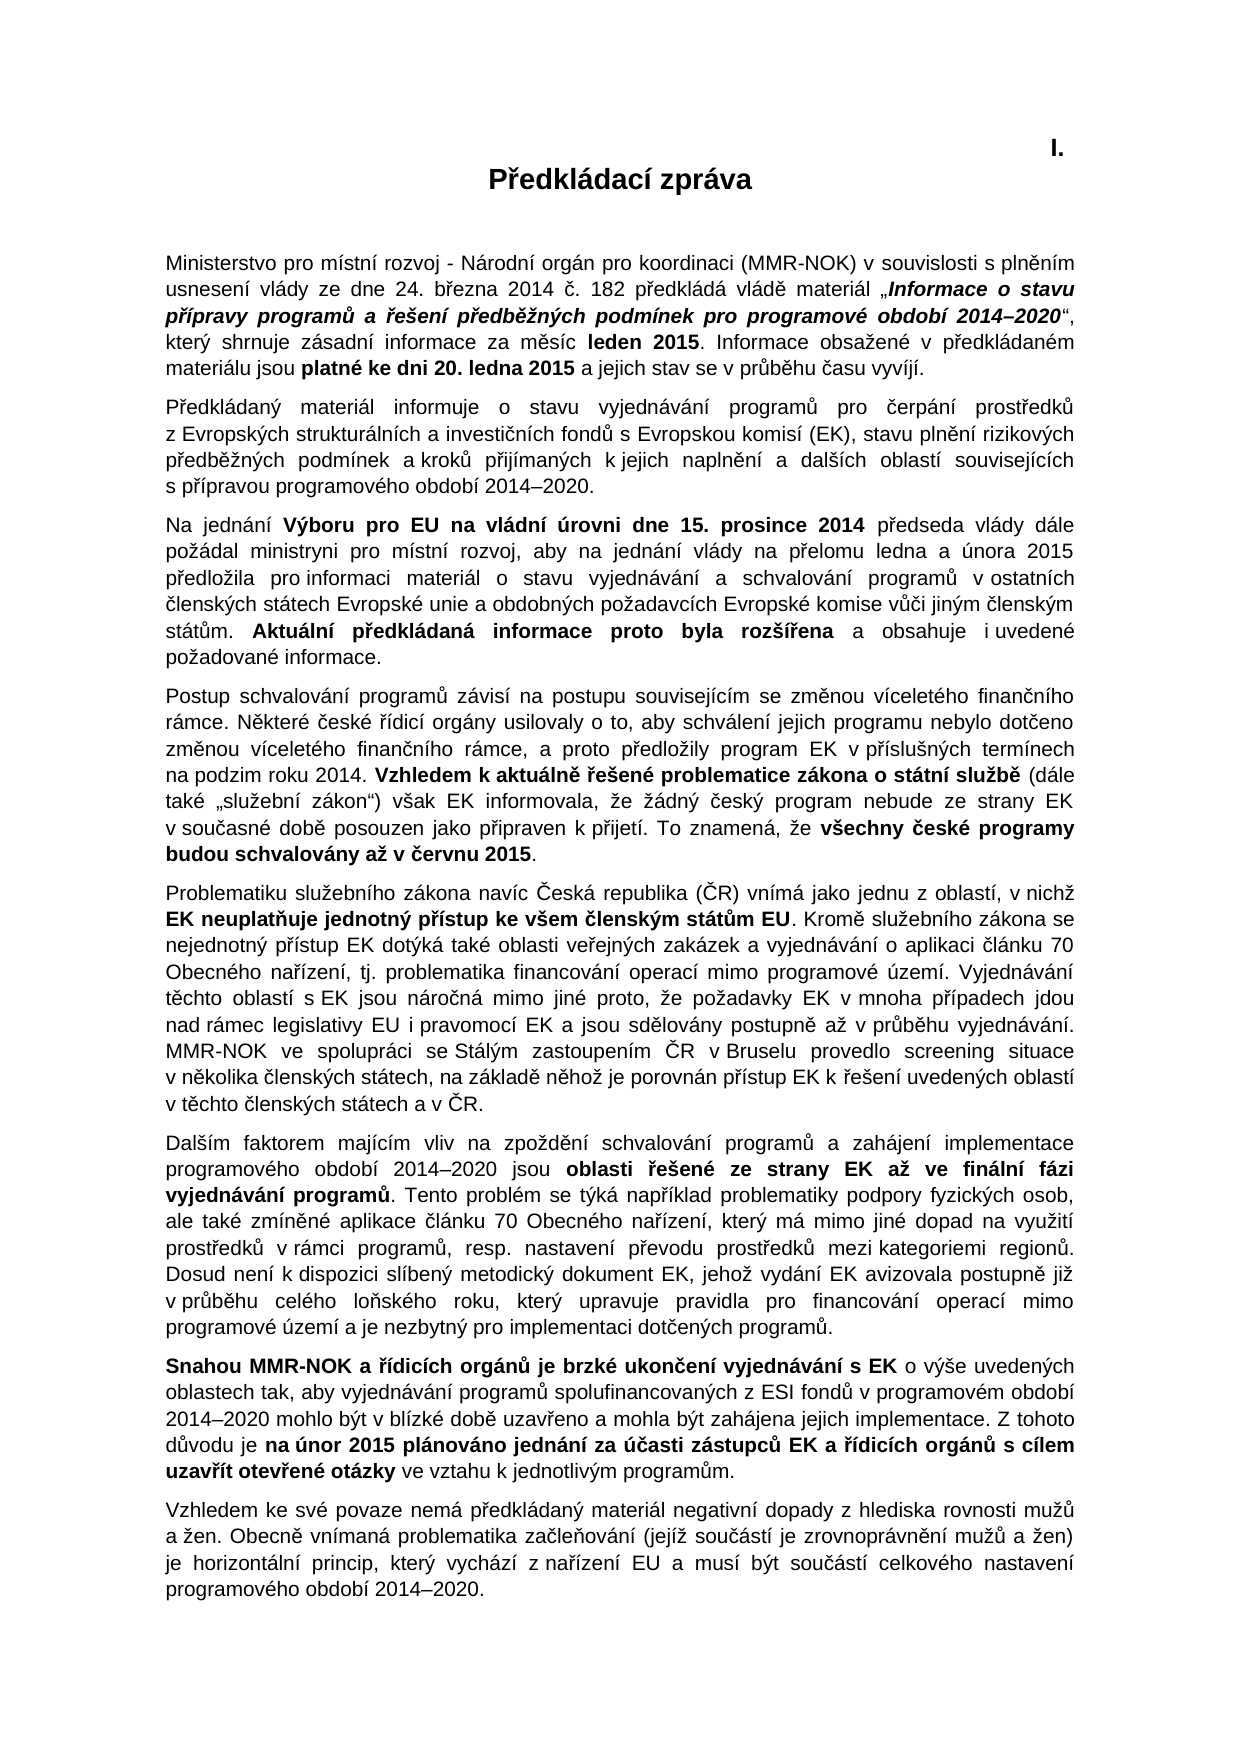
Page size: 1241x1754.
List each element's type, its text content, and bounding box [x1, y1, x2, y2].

title Předkládací zpráva [165, 162, 1075, 195]
text Ministerstvo pro místní rozvoj - Národní orgán pro koordinaci (MMR-NOK) v souvislosti s plněním usnesení vlády ze dne 24. března 2014 č. 182 předkládá vládě materiál „Informace o stavu přípravy programů a řešení předběžných podmínek pro programové období 2014–2020“, který shrnuje zásadní informace za měsíc leden 2015. Informace obsažené v předkládaném materiálu jsou platné ke dni 20. ledna 2015 a jejich stav se v průběhu času vyvíjí. [165, 251, 1075, 380]
subtitle I. [165, 133, 1075, 162]
text Dalším faktorem majícím vliv na zpoždění schvalování programů a zahájení implementace programového období 2014–2020 jsou oblasti řešené ze strany EK až ve finální fázi vyjednávání programů. Tento problém se týká například problematiky podpory fyzických osob, ale také zmíněné aplikace článku 70 Obecného nařízení, který má mimo jiné dopad na využití prostředků v rámci programů, resp. nastavení převodu prostředků mezi kategoriemi regionů. Dosud není k dispozici slíbený metodický dokument EK, jehož vydání EK avizovala postupně již v průběhu celého loňského roku, který upravuje pravidla pro financování operací mimo programové území a je nezbytný pro implementaci dotčených programů. [165, 1130, 1075, 1339]
text Předkládaný materiál informuje o stavu vyjednávání programů pro čerpání prostředků z Evropských strukturálních a investičních fondů s Evropskou komisí (EK), stavu plnění rizikových předběžných podmínek a kroků přijímaných k jejich naplnění a dalších oblastí souvisejících s přípravou programového období 2014–2020. [165, 395, 1075, 498]
text Problematiku služebního zákona navíc Česká republika (ČR) vnímá jako jednu z oblastí, v nichž EK neuplatňuje jednotný přístup ke všem členským státům EU. Kromě služebního zákona se nejednotný přístup EK dotýká také oblasti veřejných zakázek a vyjednávání o aplikaci článku 70 Obecného nařízení, tj. problematika financování operací mimo programové území. Vyjednávání těchto oblastí s EK jsou náročná mimo jiné proto, že požadavky EK v mnoha případech jdou nad rámec legislativy EU i pravomocí EK a jsou sdělovány postupně až v průběhu vyjednávání. MMR-NOK ve spolupráci se Stálým zastoupením ČR v Bruselu provedlo screening situace v několika členských státech, na základě něhož je porovnán přístup EK k řešení uvedených oblastí v těchto členských státech a v ČR. [165, 881, 1075, 1115]
text Na jednání Výboru pro EU na vládní úrovni dne 15. prosince 2014 předseda vlády dále požádal ministryni pro místní rozvoj, aby na jednání vlády na přelomu ledna a února 2015 předložila pro informaci materiál o stavu vyjednávání a schvalování programů v ostatních členských státech Evropské unie a obdobných požadavcích Evropské komise vůči jiným členským státům. Aktuální předkládaná informace proto byla rozšířena a obsahuje i uvedené požadované informace. [165, 513, 1075, 669]
text Vzhledem ke své povaze nemá předkládaný materiál negativní dopady z hlediska rovnosti mužů a žen. Obecně vnímaná problematika začleňování (jejíž součástí je zrovnoprávnění mužů a žen) je horizontální princip, který vychází z nařízení EU a musí být součástí celkového nastavení programového období 2014–2020. [165, 1498, 1075, 1601]
text Snahou MMR-NOK a řídicích orgánů je brzké ukončení vyjednávání s EK o výše uvedených oblastech tak, aby vyjednávání programů spolufinancovaných z ESI fondů v programovém období 2014–2020 mohlo být v blízké době uzavřeno a mohla být zahájena jejich implementace. Z tohoto důvodu je na únor 2015 plánováno jednání za účasti zástupců EK a řídicích orgánů s cílem uzavřít otevřené otázky ve vztahu k jednotlivým programům. [165, 1354, 1075, 1483]
text Postup schvalování programů závisí na postupu souvisejícím se změnou víceletého finančního rámce. Některé české řídicí orgány usilovaly o to, aby schválení jejich programu nebylo dotčeno změnou víceletého finančního rámce, a proto předložily program EK v příslušných termínech na podzim roku 2014. Vzhledem k aktuálně řešené problematice zákona o státní službě (dále také „služební zákon“) však EK informovala, že žádný český program nebude ze strany EK v současné době posouzen jako připraven k přijetí. To znamená, že všechny české programy budou schvalovány až v červnu 2015. [165, 684, 1075, 866]
